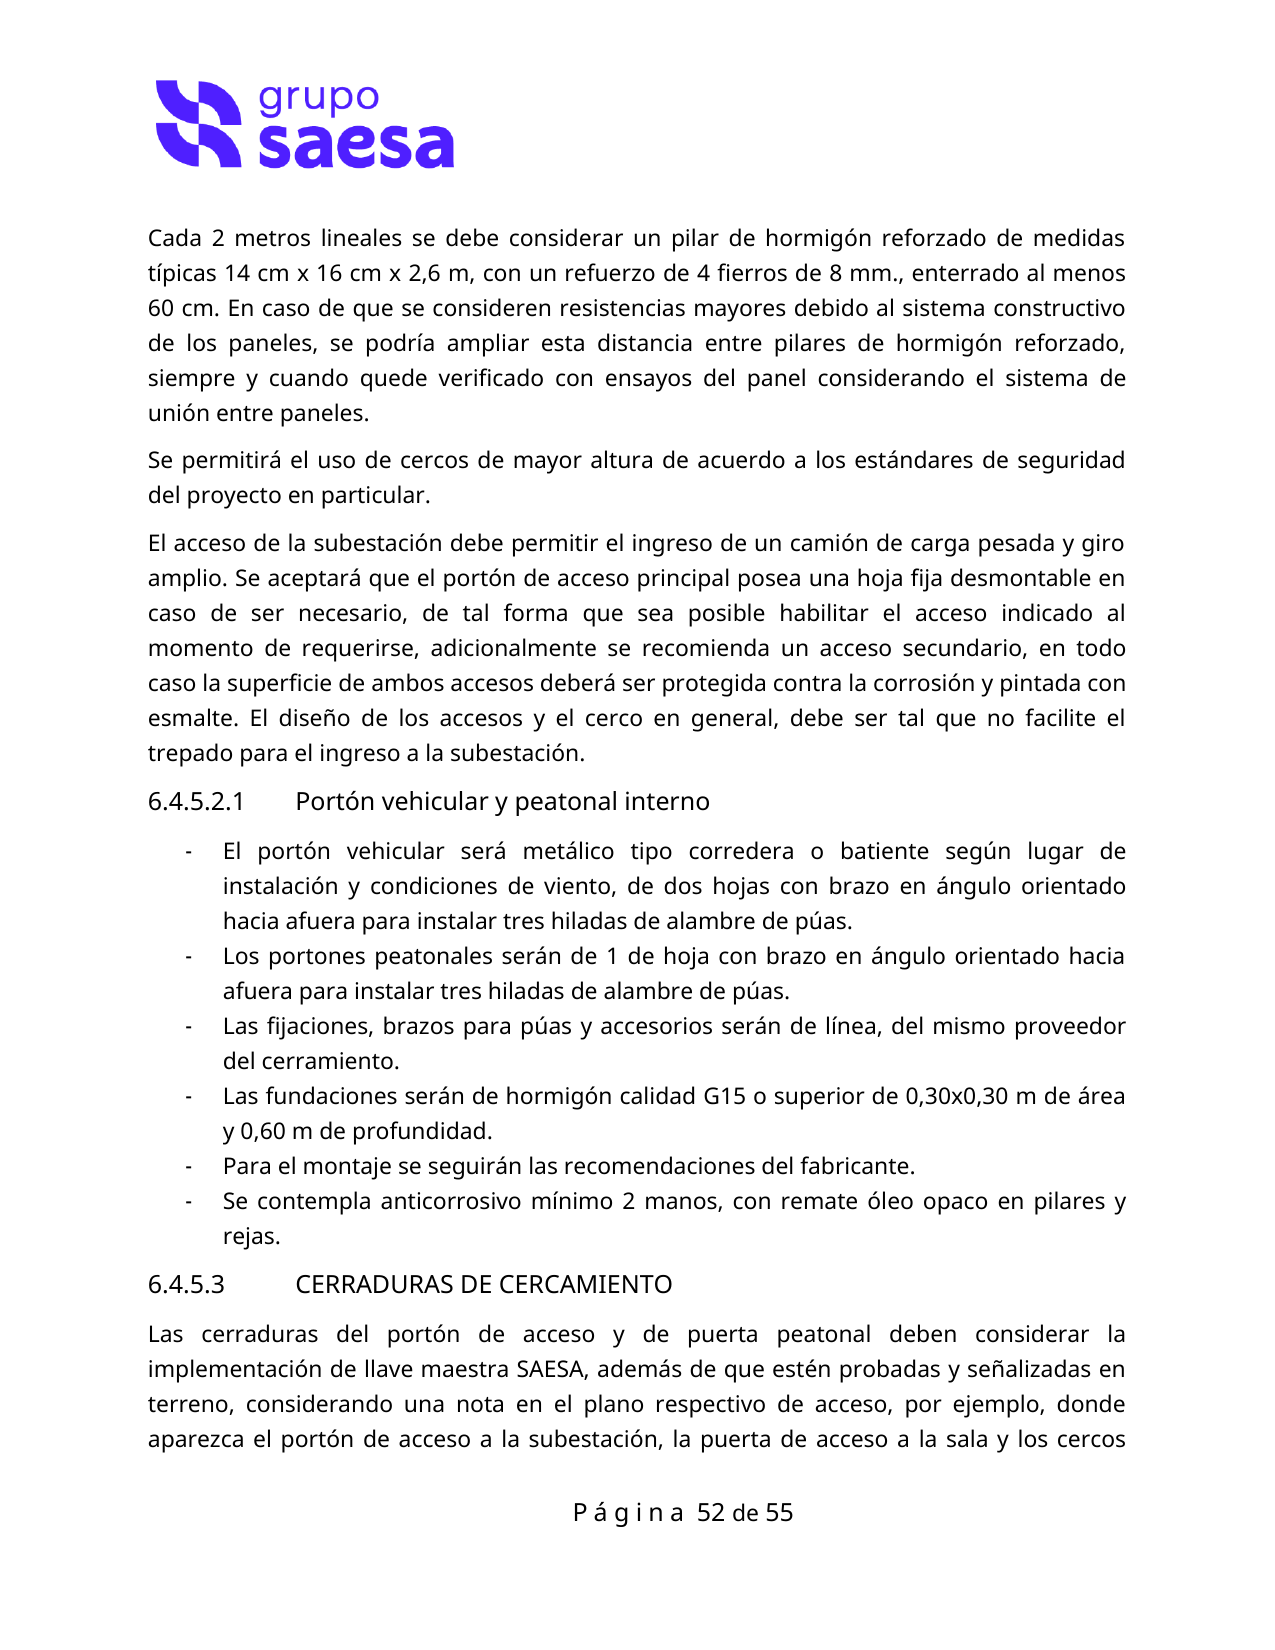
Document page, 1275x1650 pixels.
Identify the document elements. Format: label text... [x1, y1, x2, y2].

picture [147, 73, 458, 171]
subtitle Portón vehicular y peatonal interno [148, 784, 1127, 818]
list Se contempla anticorrosivo mínimo 2 manos, con remate óleo opaco en pilares y rejas. [185, 1184, 1127, 1251]
list El portón vehicular será metálico tipo corredera o batiente según lugar de instalación y condiciones de viento, de dos hojas con brazo en ángulo orientado hacia afuera para instalar tres hiladas de alambre de púas. [185, 834, 1127, 936]
text Cada 2 metros lineales se debe considerar un pilar de hormigón reforzado de medidas típicas 14 cm x 16 cm x 2,6 m, con un refuerzo de 4 fierros de 8 mm., enterrado al menos 60 cm. En caso de que se consideren resistencias mayores debido al sistema constructivo de los paneles, se podría ampliar esta distancia entre pilares de hormigón reforzado, siempre y cuando quede verificado con ensayos del panel considerando el sistema de unión entre paneles. [148, 221, 1127, 428]
list Las fijaciones, brazos para púas y accesorios serán de línea, del mismo proveedor del cerramiento. [185, 1009, 1127, 1076]
list Para el montaje se seguirán las recomendaciones del fabricante. [185, 1149, 1127, 1181]
subtitle Cerraduras de cercamiento [148, 1267, 1127, 1301]
text El acceso de la subestación debe permitir el ingreso de un camión de carga pesada y giro amplio. Se aceptará que el portón de acceso principal posea una hoja fija desmontable en caso de ser necesario, de tal forma que sea posible habilitar el acceso indicado al momento de requerirse, adicionalmente se recomienda un acceso secundario, en todo caso la superficie de ambos accesos deberá ser protegida contra la corrosión y pintada con esmalte. El diseño de los accesos y el cerco en general, debe ser tal que no facilite el trepado para el ingreso a la subestación. [148, 526, 1127, 768]
text Se permitirá el uso de cercos de mayor altura de acuerdo a los estándares de seguridad del proyecto en particular. [148, 444, 1127, 510]
list Las fundaciones serán de hormigón calidad G15 o superior de 0,30x0,30 m de área y 0,60 m de profundidad. [185, 1079, 1127, 1146]
list Los portones peatonales serán de 1 de hoja con brazo en ángulo orientado hacia afuera para instalar tres hiladas de alambre de púas. [185, 939, 1127, 1006]
